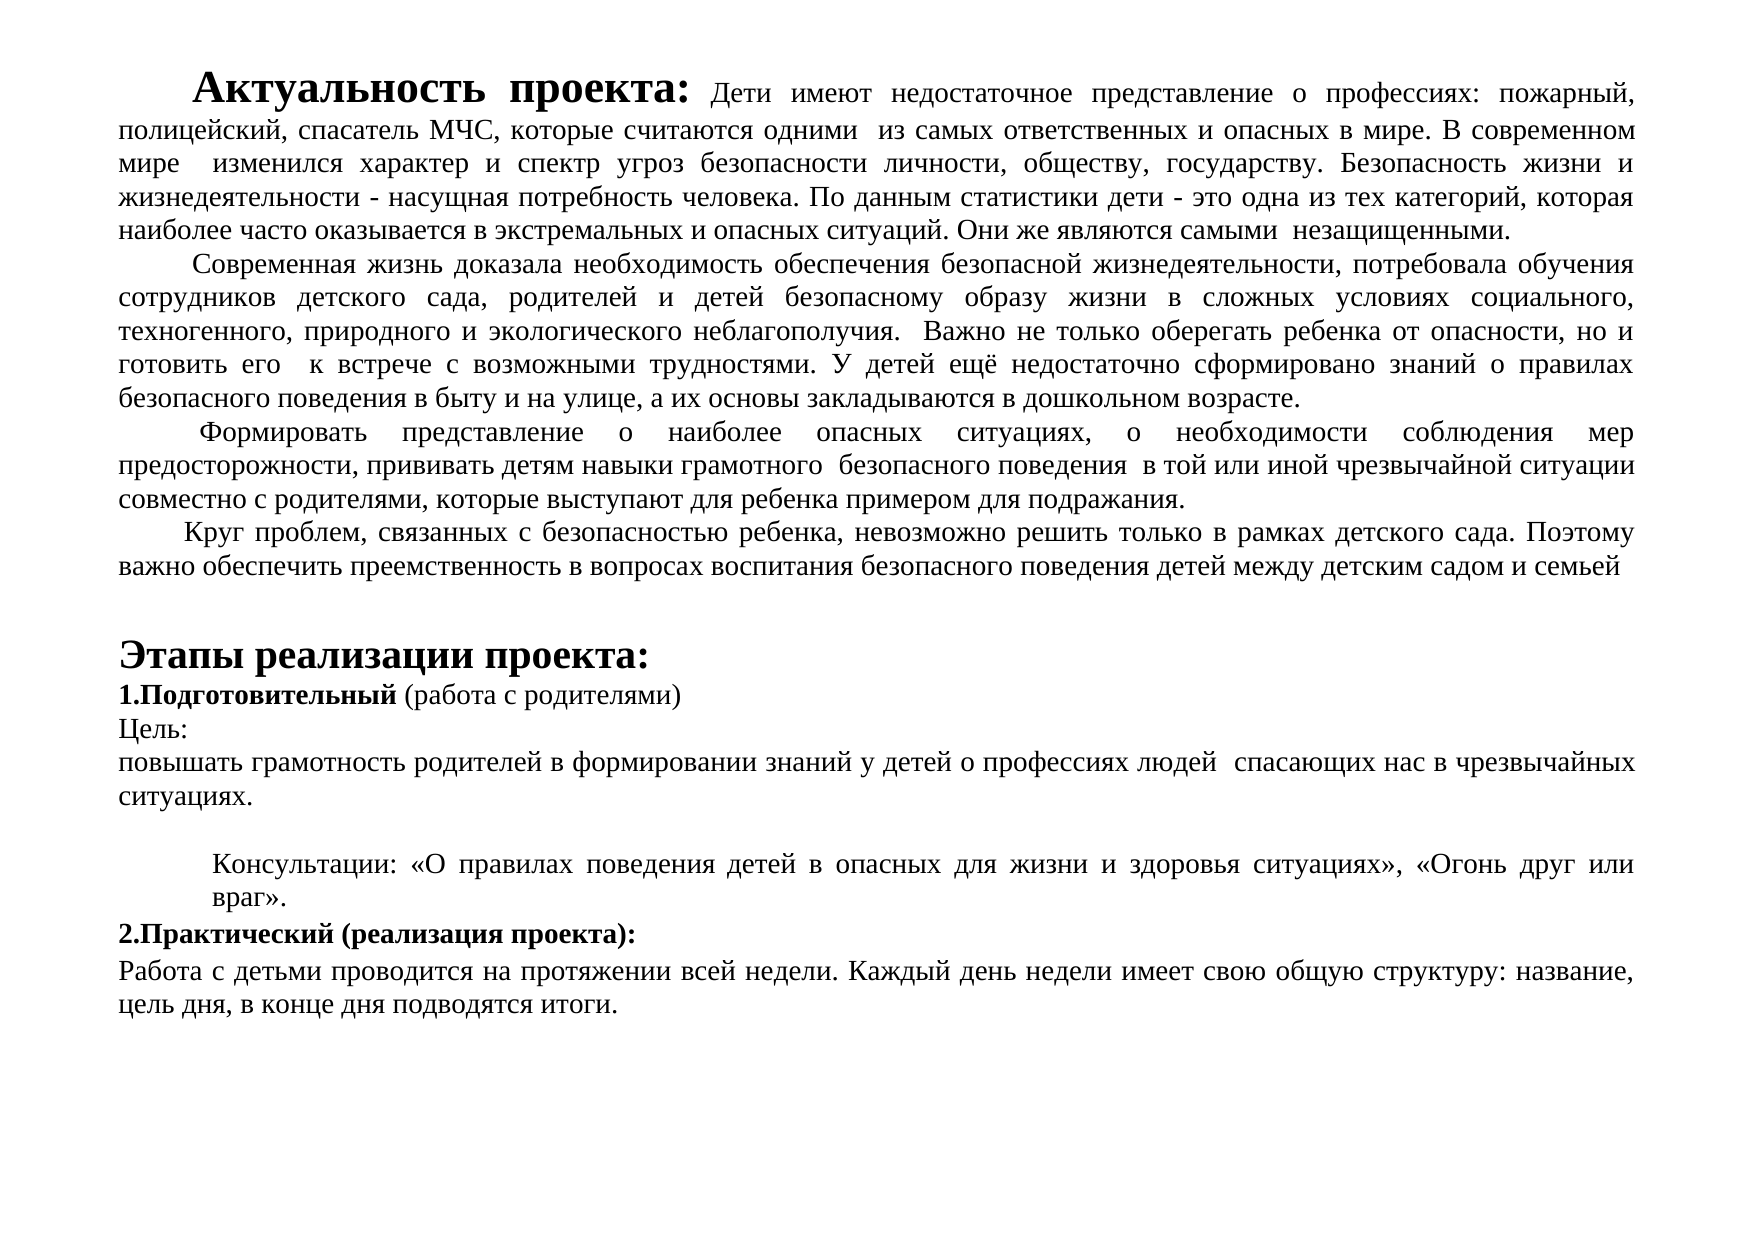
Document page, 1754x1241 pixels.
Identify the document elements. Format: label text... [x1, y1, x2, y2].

text Работа с детьми проводится на протяжении всей недели. Каждый день недели имеет свою общую структуру: название, цель дня, в конце дня подводятся итоги. [118, 953, 1636, 1020]
text Современная жизнь доказала необходимость обеспечения безопасной жизнедеятельности, потребовала обучения сотрудников детского сада, родителей и детей безопасному образу жизни в сложных условиях социального, техногенного, природного и экологического неблагополучия. Важно не только оберегать ребенка от опасности, но и готовить его к встрече с возможными трудностями. У детей ещё недостаточно сформировано знаний о правилах безопасного поведения в быту и на улице, а их основы закладываются в дошкольном возрасте. [118, 246, 1636, 414]
text Круг проблем, связанных с безопасностью ребенка, невозможно решить только в рамках детского сада. Поэтому важно обеспечить преемственность в вопросах воспитания безопасного поведения детей между детским садом и семьей [118, 514, 1636, 581]
text Этапы реализации проекта: [118, 629, 1636, 677]
text Актуальность проекта: Дети имеют недостаточное представление о профессиях: пожарный, полицейский, спасатель МЧС, которые считаются одними из самых ответственных и опасных в мире. В современном мире изменился характер и спектр угроз безопасности личности, обществу, государству. Безопасность жизни и жизнедеятельности - насущная потребность человека. По данным статистики дети - это одна из тех категорий, которая наиболее часто оказывается в экстремальных и опасных ситуаций. Они же являются самыми незащищенными. [118, 59, 1636, 246]
text Цель: [118, 711, 1636, 744]
text повышать грамотность родителей в формировании знаний у детей о профессиях людей спасающих нас в чрезвычайных ситуациях. [118, 744, 1636, 811]
text 1.Подготовительный (работа с родителями) [118, 677, 1636, 711]
text Формировать представление о наиболее опасных ситуациях, о необходимости соблюдения мер предосторожности, прививать детям навыки грамотного безопасного поведения в той или иной чрезвычайной ситуации совместно с родителями, которые выступают для ребенка примером для подражания. [118, 414, 1636, 514]
text 2.Практический (реализация проекта): [118, 916, 1636, 949]
text Консультации: «О правилах поведения детей в опасных для жизни и здоровья ситуациях», «Огонь друг или враг». [212, 846, 1636, 913]
